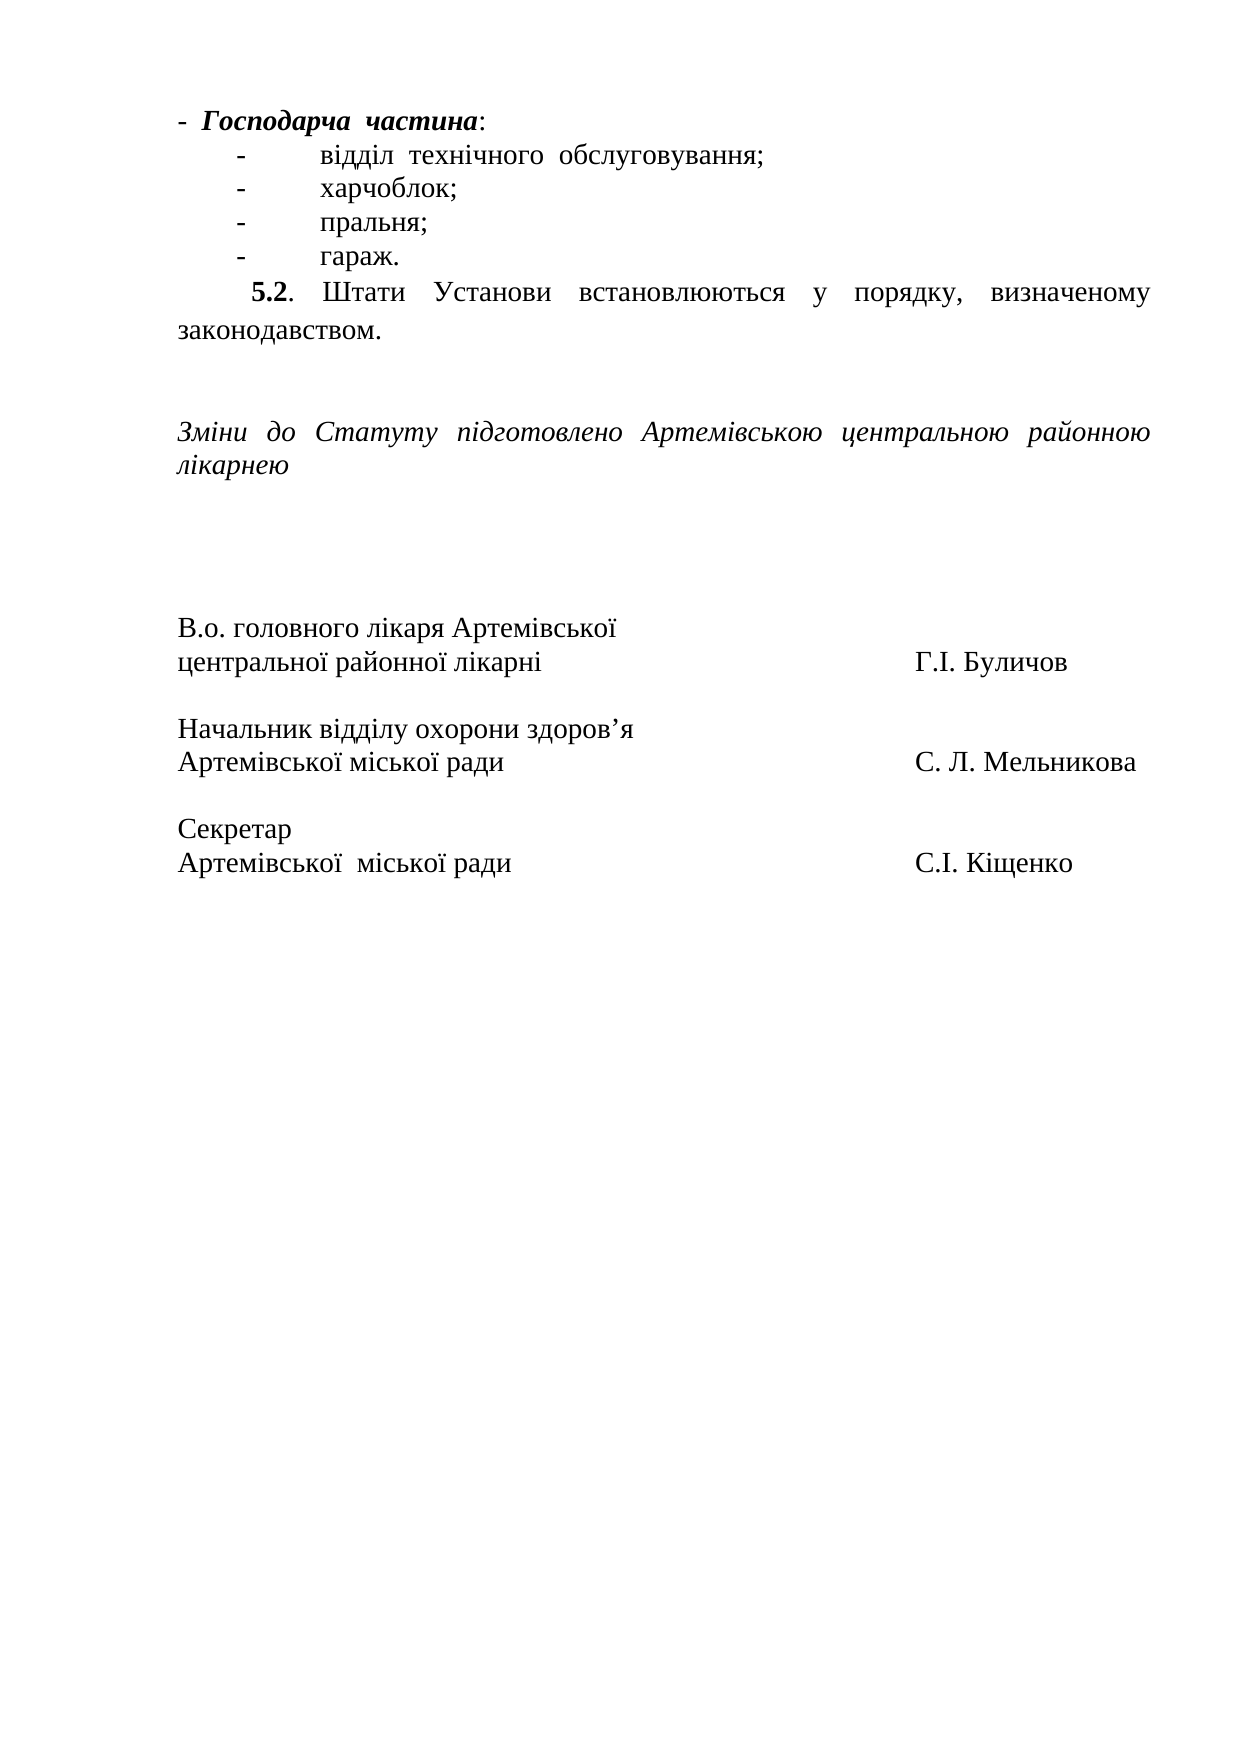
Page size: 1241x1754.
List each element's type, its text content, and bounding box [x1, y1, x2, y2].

list харчоблок; [236, 171, 1152, 204]
text Артемівської міської ради С.І. Кіщенко [177, 845, 1152, 878]
text Зміни до Статуту підготовлено Артемівською центральною районною лікарнею [177, 414, 1152, 481]
text 5.2. Штати Установи встановлюються у порядку, визначеному законодавством. [177, 272, 1152, 347]
text В.о. головного лікаря Артемівської [177, 610, 1152, 644]
text Начальник відділу охорони здоров’я [177, 711, 1152, 744]
text - Господарча частина: [177, 103, 1152, 137]
text Артемівської міської ради С. Л. Мельникова [177, 744, 1152, 778]
text центральної районної лікарні Г.І. Буличов [177, 644, 1152, 677]
list відділ технічного обслуговування; [236, 137, 1152, 171]
list гараж. [236, 238, 1152, 271]
text Секретар [177, 811, 1152, 845]
list пральня; [236, 204, 1152, 238]
